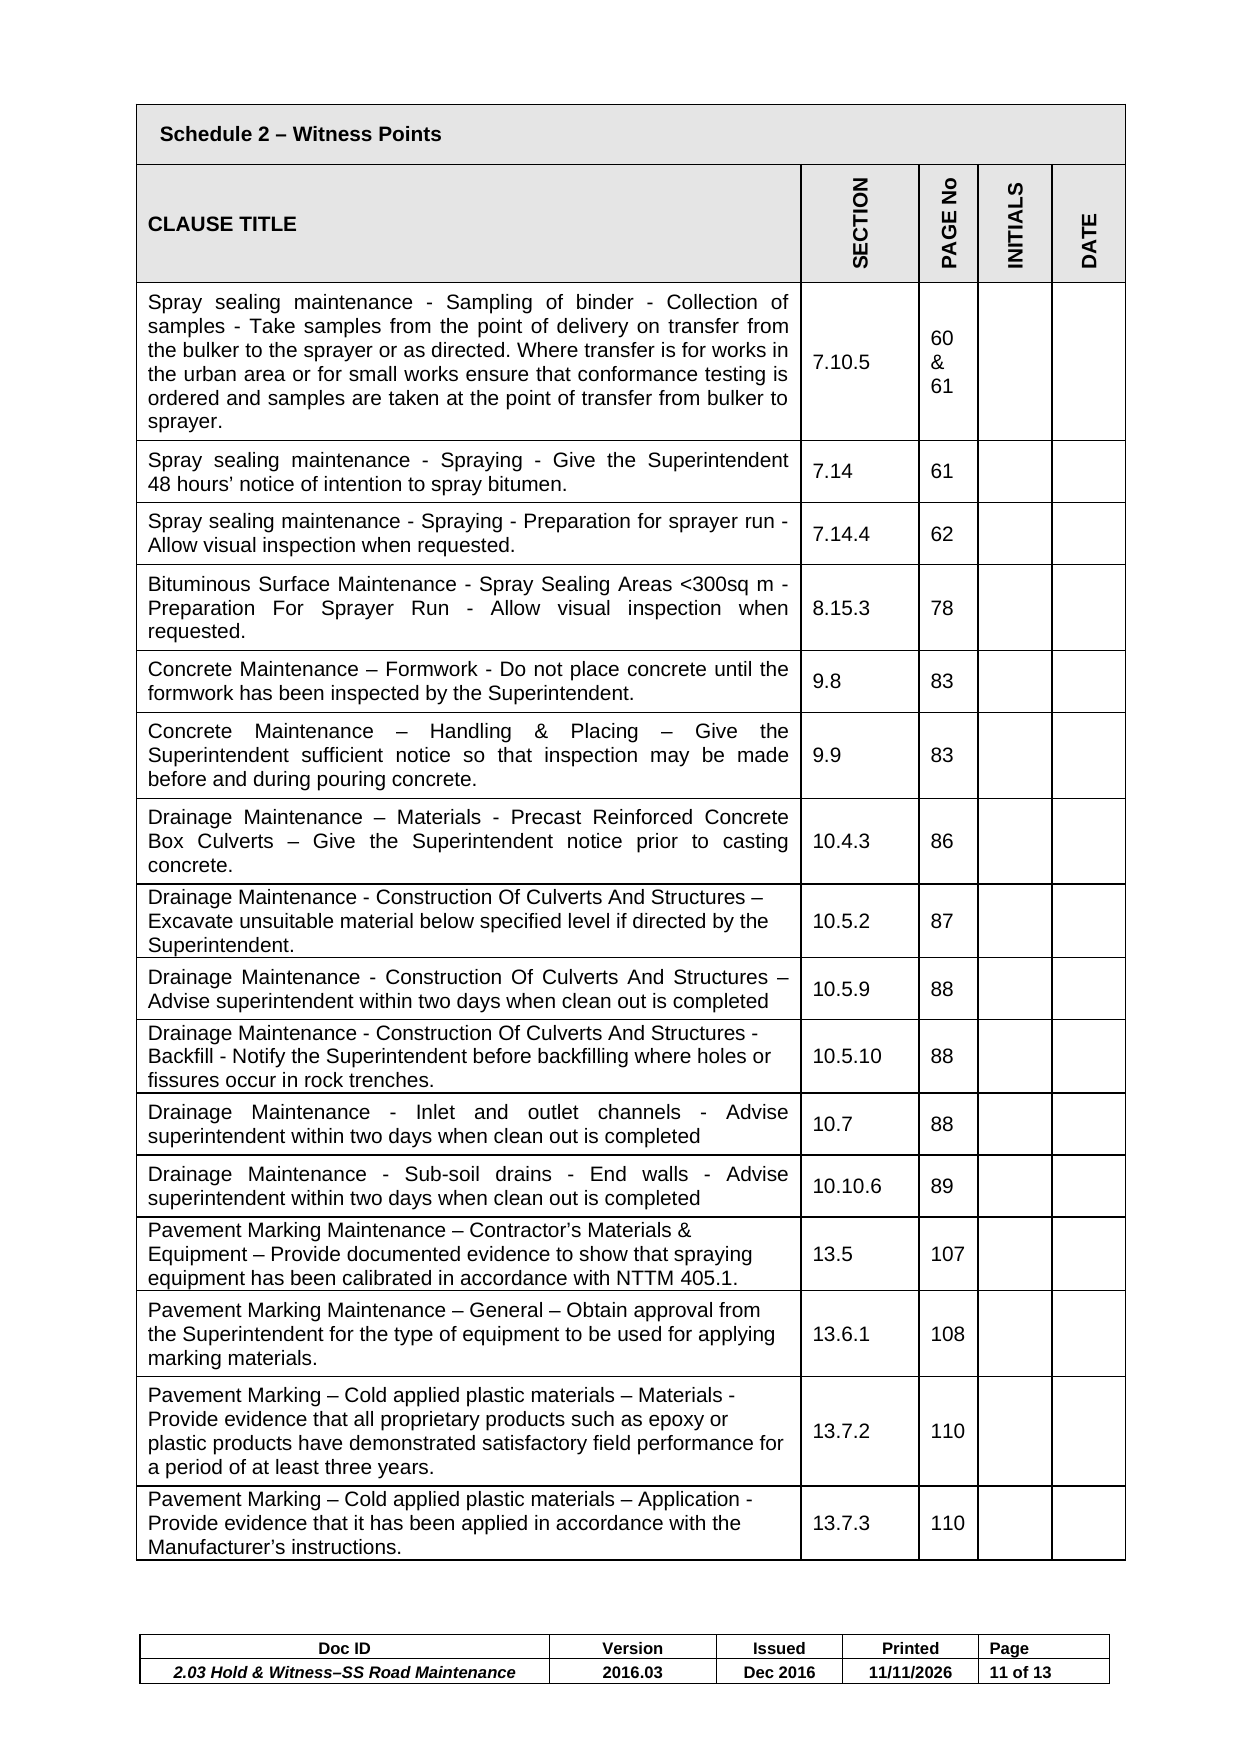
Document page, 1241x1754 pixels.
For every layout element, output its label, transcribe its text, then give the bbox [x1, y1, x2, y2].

table_cell [1053, 1377, 1125, 1485]
table_cell [1053, 565, 1125, 649]
table_cell [979, 885, 1051, 957]
table_cell [979, 799, 1051, 883]
table_cell Spray sealing maintenance - Spraying - Preparation for sprayer run - Allow visual inspection when requested. [137, 503, 800, 563]
table_cell INITIALS [979, 165, 1051, 282]
table_cell [979, 283, 1051, 439]
table_cell 108 [920, 1291, 977, 1376]
table_cell 9.8 [802, 651, 918, 711]
table_cell 107 [920, 1218, 977, 1289]
table_cell [979, 1487, 1051, 1559]
table_cell [1053, 441, 1125, 502]
table_cell [1053, 1020, 1125, 1092]
table_cell [979, 1094, 1051, 1154]
table_cell 10.7 [802, 1094, 918, 1154]
table_cell [979, 1156, 1051, 1216]
table_cell Drainage Maintenance - Construction Of Culverts And Structures - Backfill - Notify the Superintendent before backfilling where holes or fissures occur in rock trenches. [137, 1020, 800, 1092]
table_cell [1053, 1094, 1125, 1154]
table_cell 89 [920, 1156, 977, 1216]
table_cell [1053, 283, 1125, 439]
table_cell Drainage Maintenance - Sub-soil drains - End walls - Advise superintendent within two days when clean out is completed [137, 1156, 800, 1216]
table_cell [979, 713, 1051, 797]
table_cell [979, 565, 1051, 649]
table_cell [1053, 1291, 1125, 1376]
table_cell Drainage Maintenance - Inlet and outlet channels - Advise superintendent within two days when clean out is completed [137, 1094, 800, 1154]
table_cell 10.10.6 [802, 1156, 918, 1216]
table_cell Pavement Marking Maintenance – General – Obtain approval from the Superintendent for the type of equipment to be used for applying marking materials. [137, 1291, 800, 1376]
table_cell 83 [920, 651, 977, 711]
table_cell Pavement Marking Maintenance – Contractor’s Materials & Equipment – Provide documented evidence to show that spraying equipment has been calibrated in accordance with NTTM 405.1. [137, 1218, 800, 1289]
table_cell [979, 503, 1051, 563]
table_cell 10.5.2 [802, 885, 918, 957]
table_cell PAGE No [920, 165, 977, 282]
table_cell [979, 1020, 1051, 1092]
table_cell CLAUSE TITLE [137, 165, 800, 282]
table_cell 86 [920, 799, 977, 883]
table_cell [1053, 1487, 1125, 1559]
table_cell Concrete Maintenance – Formwork - Do not place concrete until the formwork has been inspected by the Superintendent. [137, 651, 800, 711]
table_cell 88 [920, 1094, 977, 1154]
table_cell 83 [920, 713, 977, 797]
table_cell 110 [920, 1487, 977, 1559]
table_cell [1053, 885, 1125, 957]
table_cell 13.5 [802, 1218, 918, 1289]
table_cell [1053, 1156, 1125, 1216]
table_cell 13.7.2 [802, 1377, 918, 1485]
table_cell 10.5.10 [802, 1020, 918, 1092]
table_cell DATE [1053, 165, 1125, 282]
table_cell [1053, 799, 1125, 883]
table_cell [1053, 1218, 1125, 1289]
table_cell Spray sealing maintenance - Spraying - Give the Superintendent 48 hours’ notice of intention to spray bitumen. [137, 441, 800, 502]
table_cell 7.14 [802, 441, 918, 502]
table_cell [979, 1291, 1051, 1376]
table_cell SECTION [802, 165, 918, 282]
table_cell 62 [920, 503, 977, 563]
table_cell 10.4.3 [802, 799, 918, 883]
table_cell Pavement Marking – Cold applied plastic materials – Application - Provide evidence that it has been applied in accordance with the Manufacturer’s instructions. [137, 1487, 800, 1559]
table_cell 61 [920, 441, 977, 502]
table_cell Drainage Maintenance - Construction Of Culverts And Structures – Advise superintendent within two days when clean out is completed [137, 958, 800, 1019]
table_cell Concrete Maintenance – Handling & Placing – Give the Superintendent sufficient notice so that inspection may be made before and during pouring concrete. [137, 713, 800, 797]
table_cell 110 [920, 1377, 977, 1485]
table_cell [1053, 651, 1125, 711]
table_cell [1053, 958, 1125, 1019]
table_cell [979, 651, 1051, 711]
table_cell 9.9 [802, 713, 918, 797]
table_cell 13.6.1 [802, 1291, 918, 1376]
table_cell [979, 441, 1051, 502]
table_cell Pavement Marking – Cold applied plastic materials – Materials - Provide evidence that all proprietary products such as epoxy or plastic products have demonstrated satisfactory field performance for a period of at least three years. [137, 1377, 800, 1485]
table_cell 13.7.3 [802, 1487, 918, 1559]
table_cell 87 [920, 885, 977, 957]
table_cell 60 & 61 [920, 283, 977, 439]
table_cell Bituminous Surface Maintenance - Spray Sealing Areas <300sq m - Preparation For Sprayer Run - Allow visual inspection when requested. [137, 565, 800, 649]
table_cell 7.14.4 [802, 503, 918, 563]
table_cell Drainage Maintenance – Materials - Precast Reinforced Concrete Box Culverts – Give the Superintendent notice prior to casting concrete. [137, 799, 800, 883]
table_cell [979, 1218, 1051, 1289]
table_cell 88 [920, 958, 977, 1019]
table_cell [979, 958, 1051, 1019]
table_cell [979, 1377, 1051, 1485]
table_cell 8.15.3 [802, 565, 918, 649]
table_cell 7.10.5 [802, 283, 918, 439]
table_cell 88 [920, 1020, 977, 1092]
table_cell 78 [920, 565, 977, 649]
table_cell [1053, 713, 1125, 797]
table_cell Drainage Maintenance - Construction Of Culverts And Structures – Excavate unsuitable material below specified level if directed by the Superintendent. [137, 885, 800, 957]
table_cell Spray sealing maintenance - Sampling of binder - Collection of samples - Take samples from the point of delivery on transfer from the bulker to the sprayer or as directed. Where transfer is for works in the urban area or for small works ensure that conformance testing is ordered and samples are taken at the point of transfer from bulker to sprayer. [137, 283, 800, 439]
table_cell 10.5.9 [802, 958, 918, 1019]
table_cell [1053, 503, 1125, 563]
table_header Schedule 2 – Witness Points [137, 105, 1125, 164]
